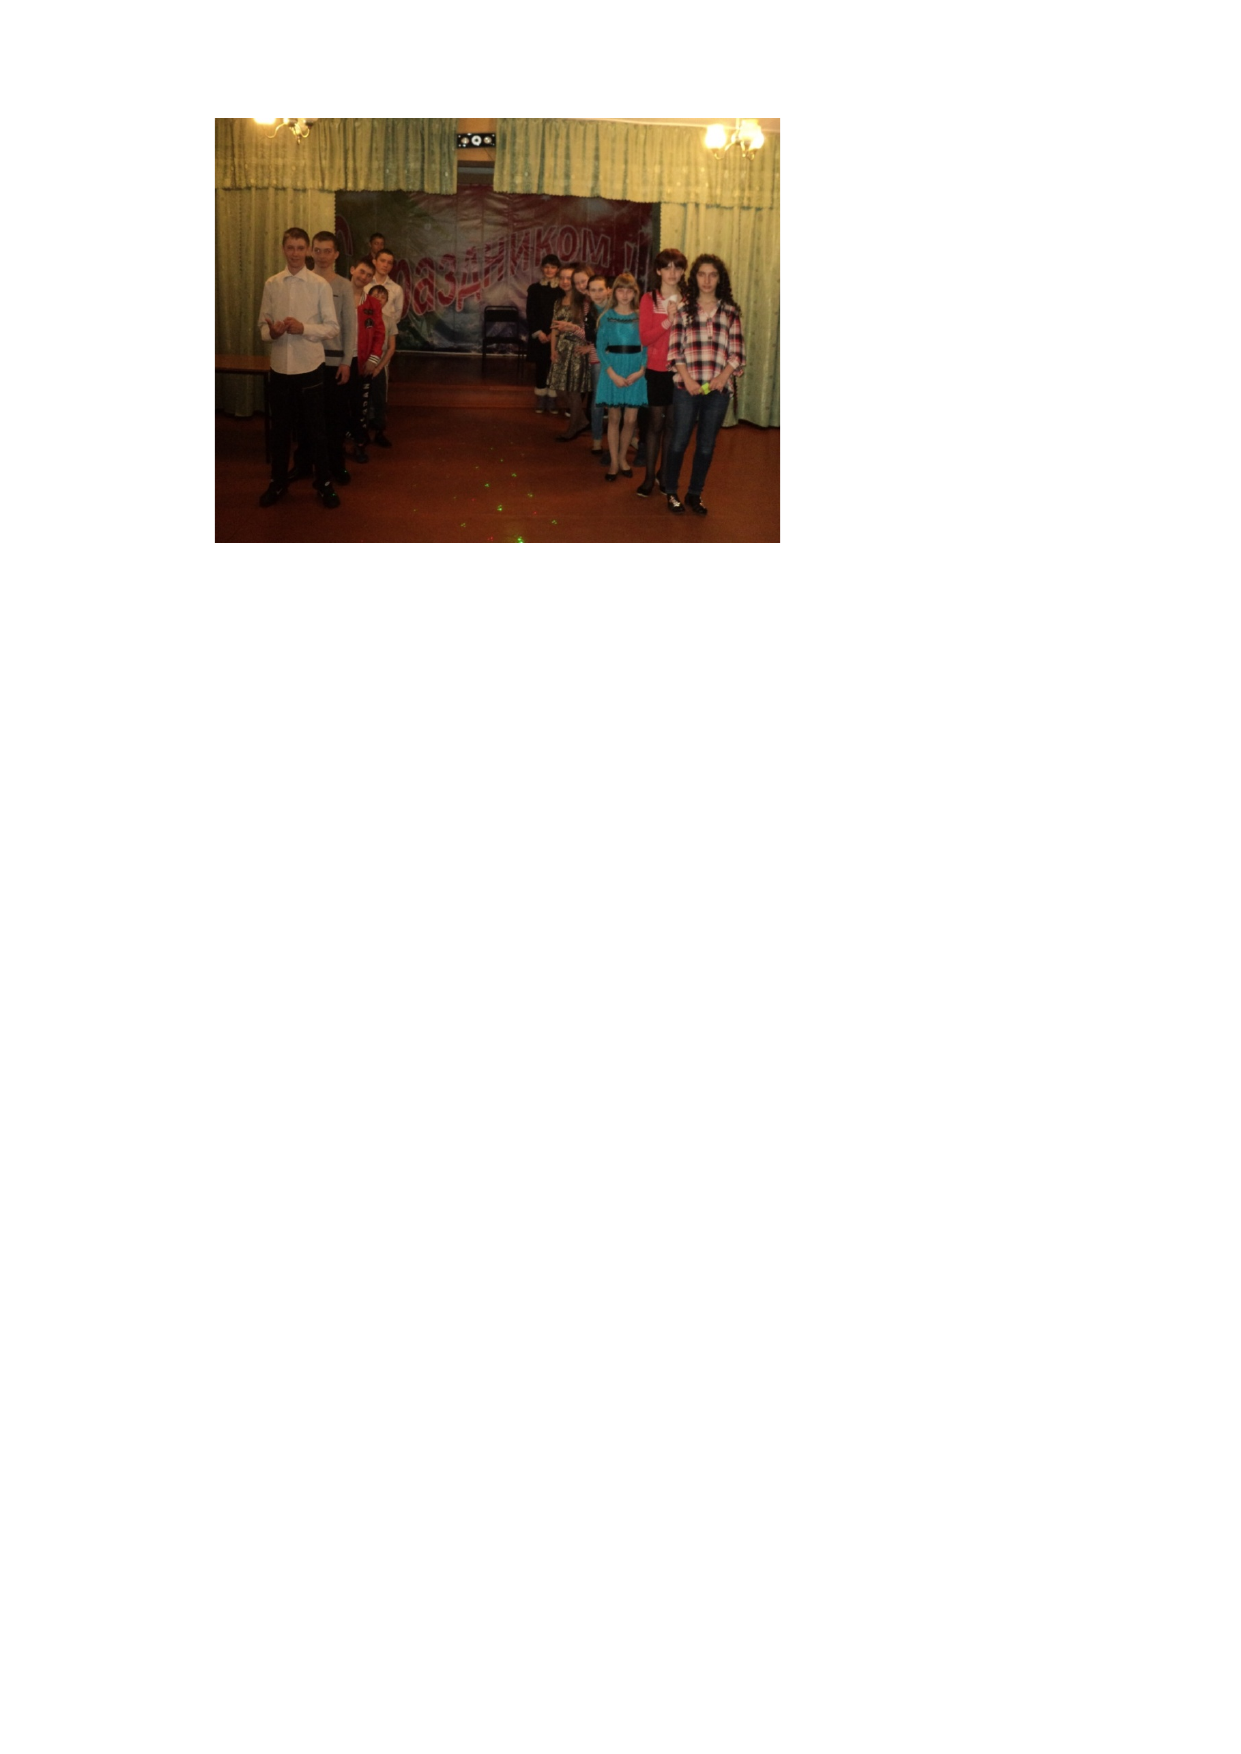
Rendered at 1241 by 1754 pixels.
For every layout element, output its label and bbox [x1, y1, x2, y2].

picture [214, 118, 781, 543]
